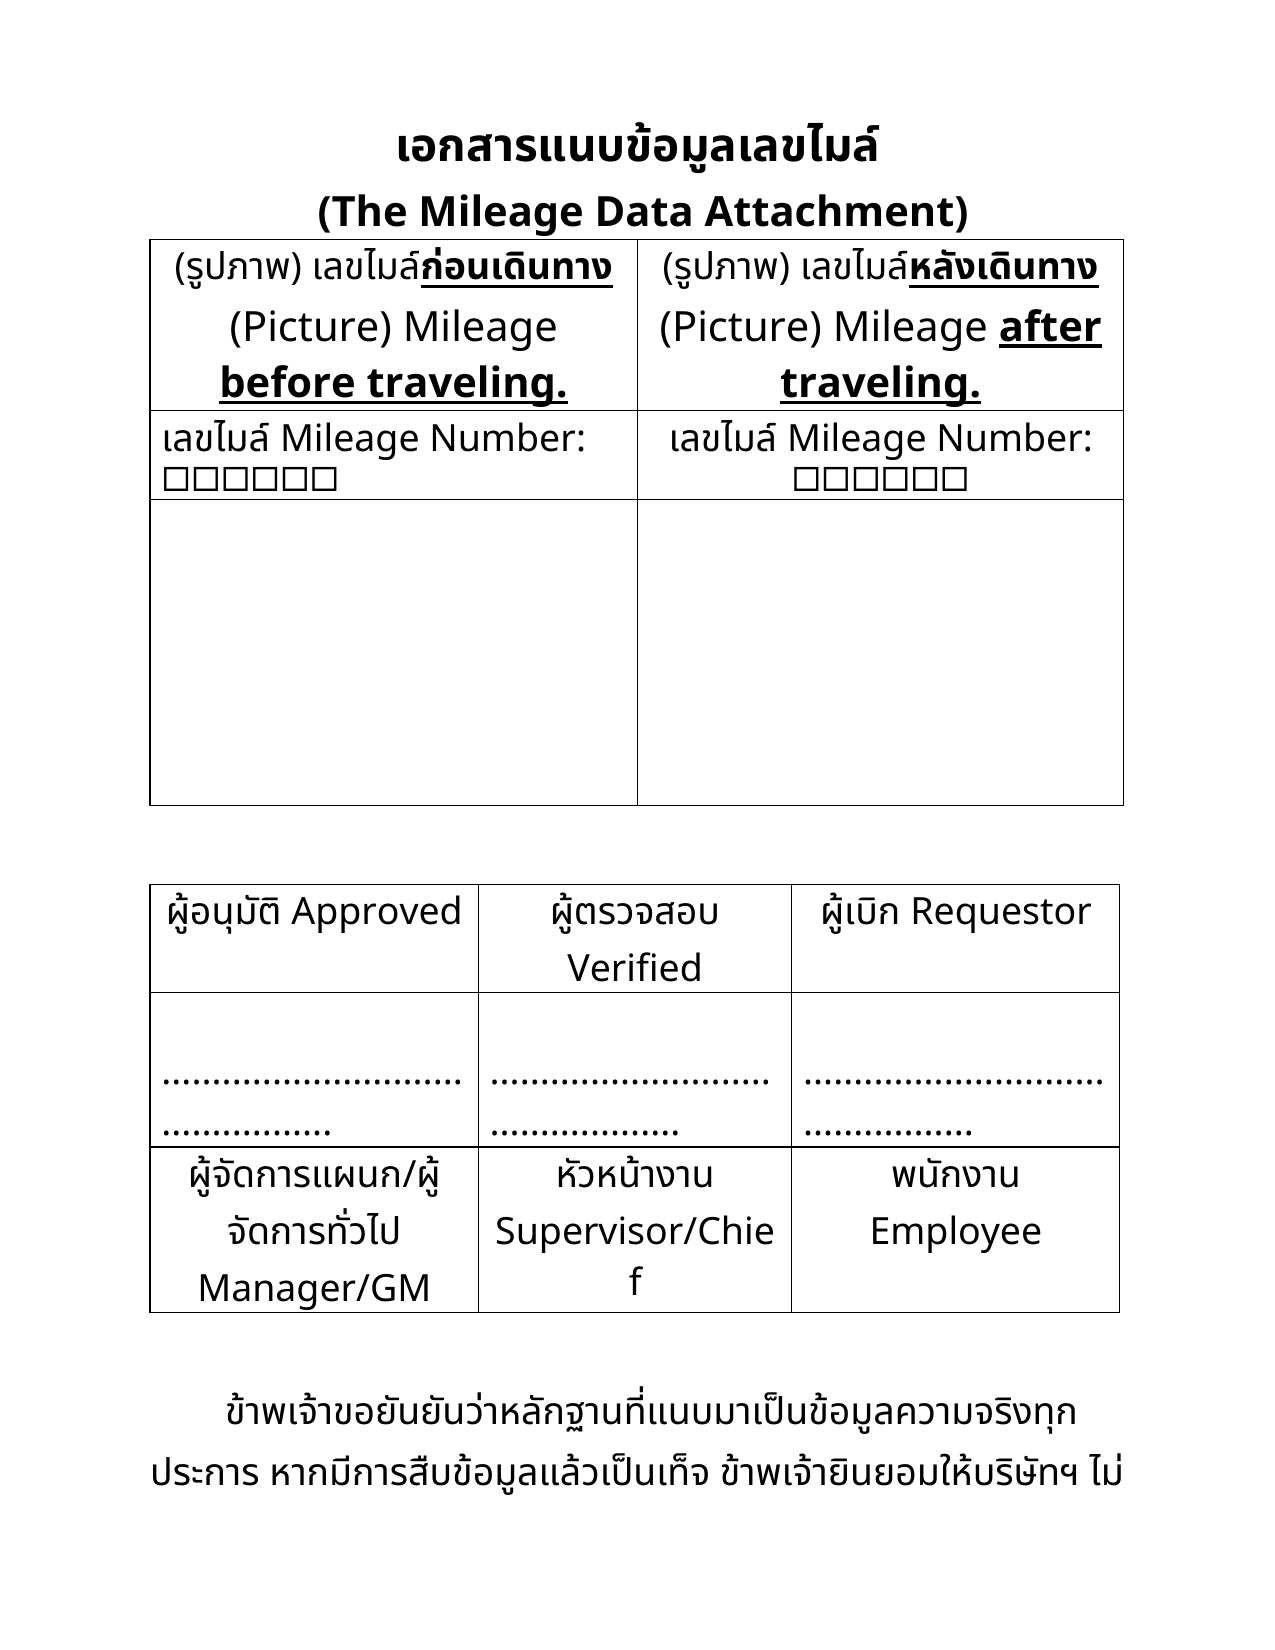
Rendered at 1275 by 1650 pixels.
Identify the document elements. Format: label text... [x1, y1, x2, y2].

table_cell [638, 500, 1123, 804]
table_cell ............................................... [479, 993, 791, 1146]
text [150, 1385, 1125, 1503]
text (The Mileage Data Attachment) [150, 182, 1125, 238]
table_header (รูปภาพ) เลขไมล์ก่อนเดินทาง (Picture) Mileage before traveling. [151, 240, 637, 410]
table_header ผู้เบิก Requestor [792, 885, 1119, 992]
table_cell ผู้จัดการแผนก/ผู้จัดการทั่วไป Manager/GM [151, 1148, 478, 1312]
table_header (รูปภาพ) เลขไมล์หลังเดินทาง (Picture) Mileage after traveling. [638, 240, 1123, 410]
table_cell เลขไมล์ Mileage Number: [151, 411, 637, 498]
table_cell เลขไมล์ Mileage Number: [638, 411, 1123, 498]
table_cell ............................................... [151, 993, 478, 1146]
table_header ผู้อนุมัติ Approved [151, 885, 478, 992]
text เอกสารแนบข้อมูลเลขไมล์ [150, 112, 1125, 182]
table_cell พนักงาน Employee [792, 1148, 1119, 1312]
table_cell ............................................... [792, 993, 1119, 1146]
table_cell หัวหน้างาน Supervisor/Chief [479, 1148, 791, 1312]
table_cell [151, 500, 637, 804]
table_header ผู้ตรวจสอบ Verified [479, 885, 791, 992]
